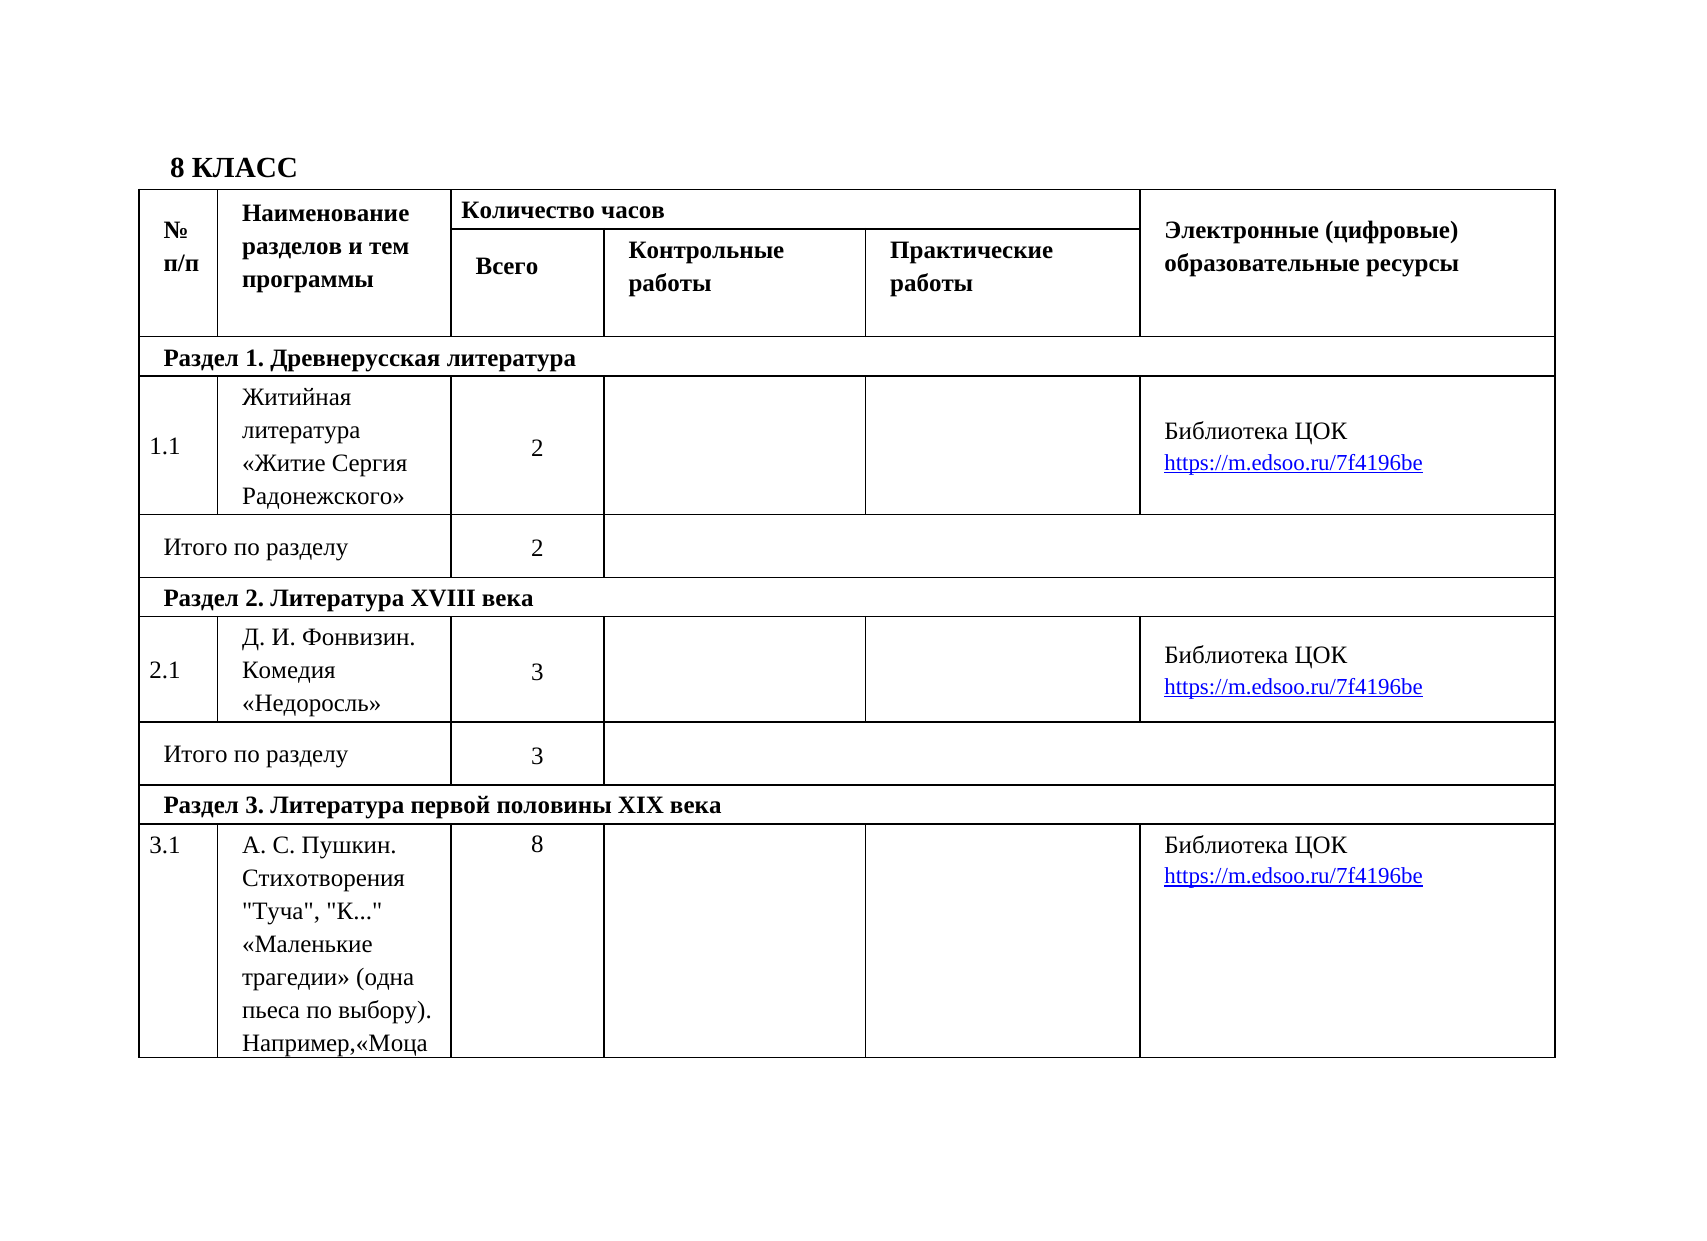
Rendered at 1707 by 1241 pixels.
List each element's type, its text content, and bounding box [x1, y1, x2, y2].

table_header Электронные (цифровые) образовательные ресурсы [1141, 190, 1554, 336]
table_cell 1.1 [140, 377, 217, 514]
table_cell [866, 825, 1139, 1057]
table_cell [605, 377, 865, 514]
table_cell [866, 617, 1139, 721]
table_cell Раздел 2. Литература XVIII века [140, 578, 1554, 616]
table_header Наименование разделов и тем программы [218, 190, 450, 336]
table_cell 8 [452, 825, 603, 1057]
table_cell Д. И. Фонвизин. Комедия «Недоросль» [218, 617, 450, 721]
table_cell 2 [452, 377, 603, 514]
table_cell [605, 515, 1554, 576]
table_cell 2.1 [140, 617, 217, 721]
table_cell Всего [452, 230, 603, 336]
table_cell [605, 617, 865, 721]
table_cell Практические работы [866, 230, 1139, 336]
table_cell Раздел 3. Литература первой половины XIX века [140, 786, 1554, 823]
table_cell Раздел 1. Древнерусская литература [140, 337, 1554, 375]
table_cell Житийная литература «Житие Сергия Радонежского» [218, 377, 450, 514]
table_header № п/п [140, 190, 217, 336]
table_cell Библиотека ЦОК https://m.edsoo.ru/7f4196be [1141, 617, 1554, 721]
table_cell 2 [452, 515, 603, 576]
table_cell Библиотека ЦОК https://m.edsoo.ru/7f4196be [1141, 377, 1554, 514]
table_cell [866, 377, 1139, 514]
table_cell 3 [452, 723, 603, 784]
table_cell Итого по разделу [140, 515, 450, 576]
text 8 КЛАСС [162, 150, 1557, 183]
table_cell 3.1 [140, 825, 217, 1057]
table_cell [1141, 825, 1554, 1057]
table_cell 3 [452, 617, 603, 721]
table_cell Итого по разделу [140, 723, 450, 784]
table_header Количество часов [452, 190, 1139, 228]
table_cell Контрольные работы [605, 230, 865, 336]
table_cell [605, 723, 1554, 784]
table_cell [218, 825, 450, 1057]
table_cell [605, 825, 865, 1057]
